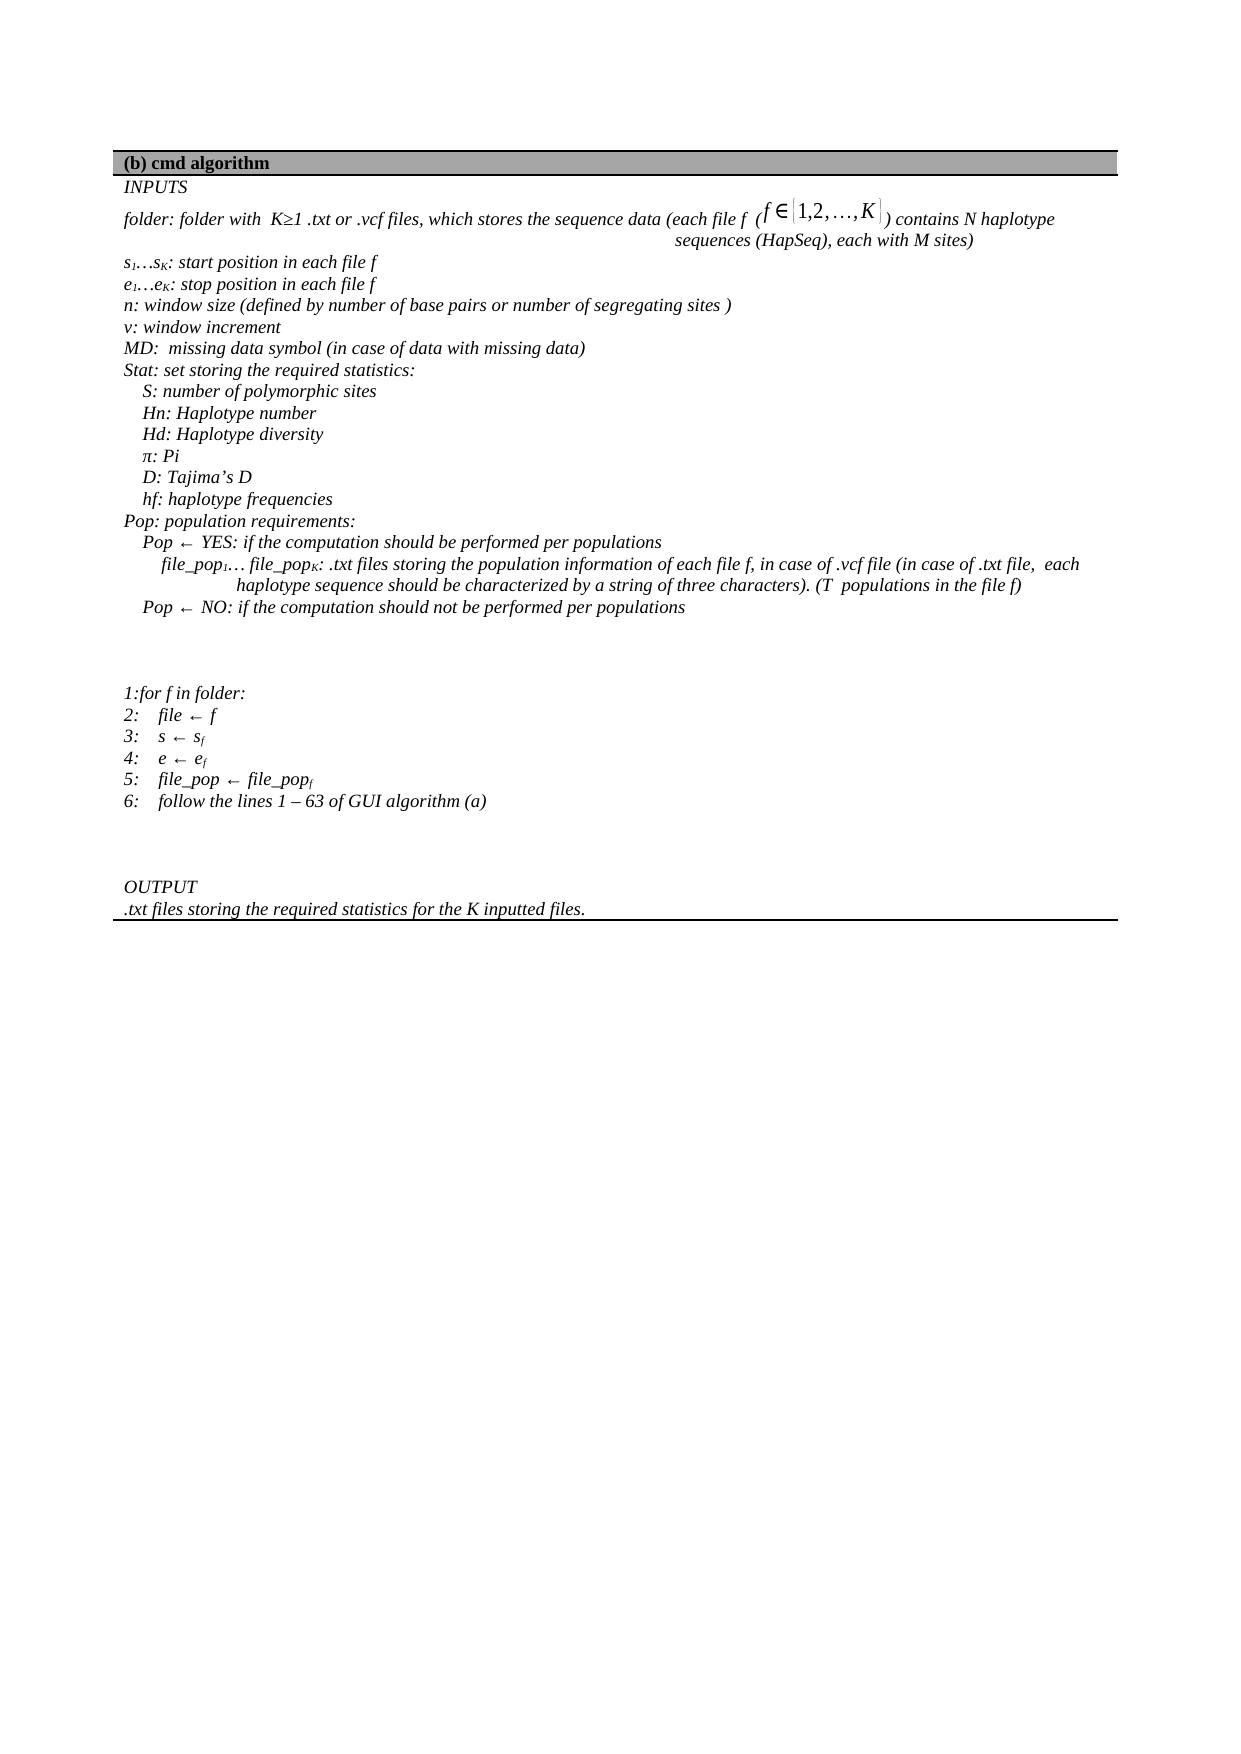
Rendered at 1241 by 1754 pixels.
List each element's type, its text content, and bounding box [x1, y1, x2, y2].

table_header (b) cmd algorithm [113, 152, 1117, 174]
table_cell INPUTS folder: folder with K≥1 .txt or .vcf files, which stores the sequence data (each file f () contains N haplotype sequences (HapSeq), each with M sites) s1…sK: start position in each file f e1…eK: stop position in each file f n: window size (defined by number of base pairs or number of segregating sites ) v: window increment MD: missing data symbol (in case of data with missing data) Stat: set storing the required statistics: S: number of polymorphic sites Hn: Haplotype number Hd: Haplotype diversity π: Pi D: Tajima’s D hf: haplotype frequencies Pop: population requirements: Pop ← YES: if the computation should be performed per populations file_pop1… file_popK: .txt files storing the population information of each file f, in case of .vcf file (in case of .txt file, each haplotype sequence should be characterized by a string of three characters). (T populations in the file f) Pop ← NO: if the computation should not be performed per populations 1:for f in folder: 2: file ← f 3: s ← sf 4: e ← ef 5: file_pop ← file_popf 6: follow the lines 1 – 63 of GUI algorithm (a) OUTPUT .txt files storing the required statistics for the K inputted files. [113, 176, 1117, 919]
